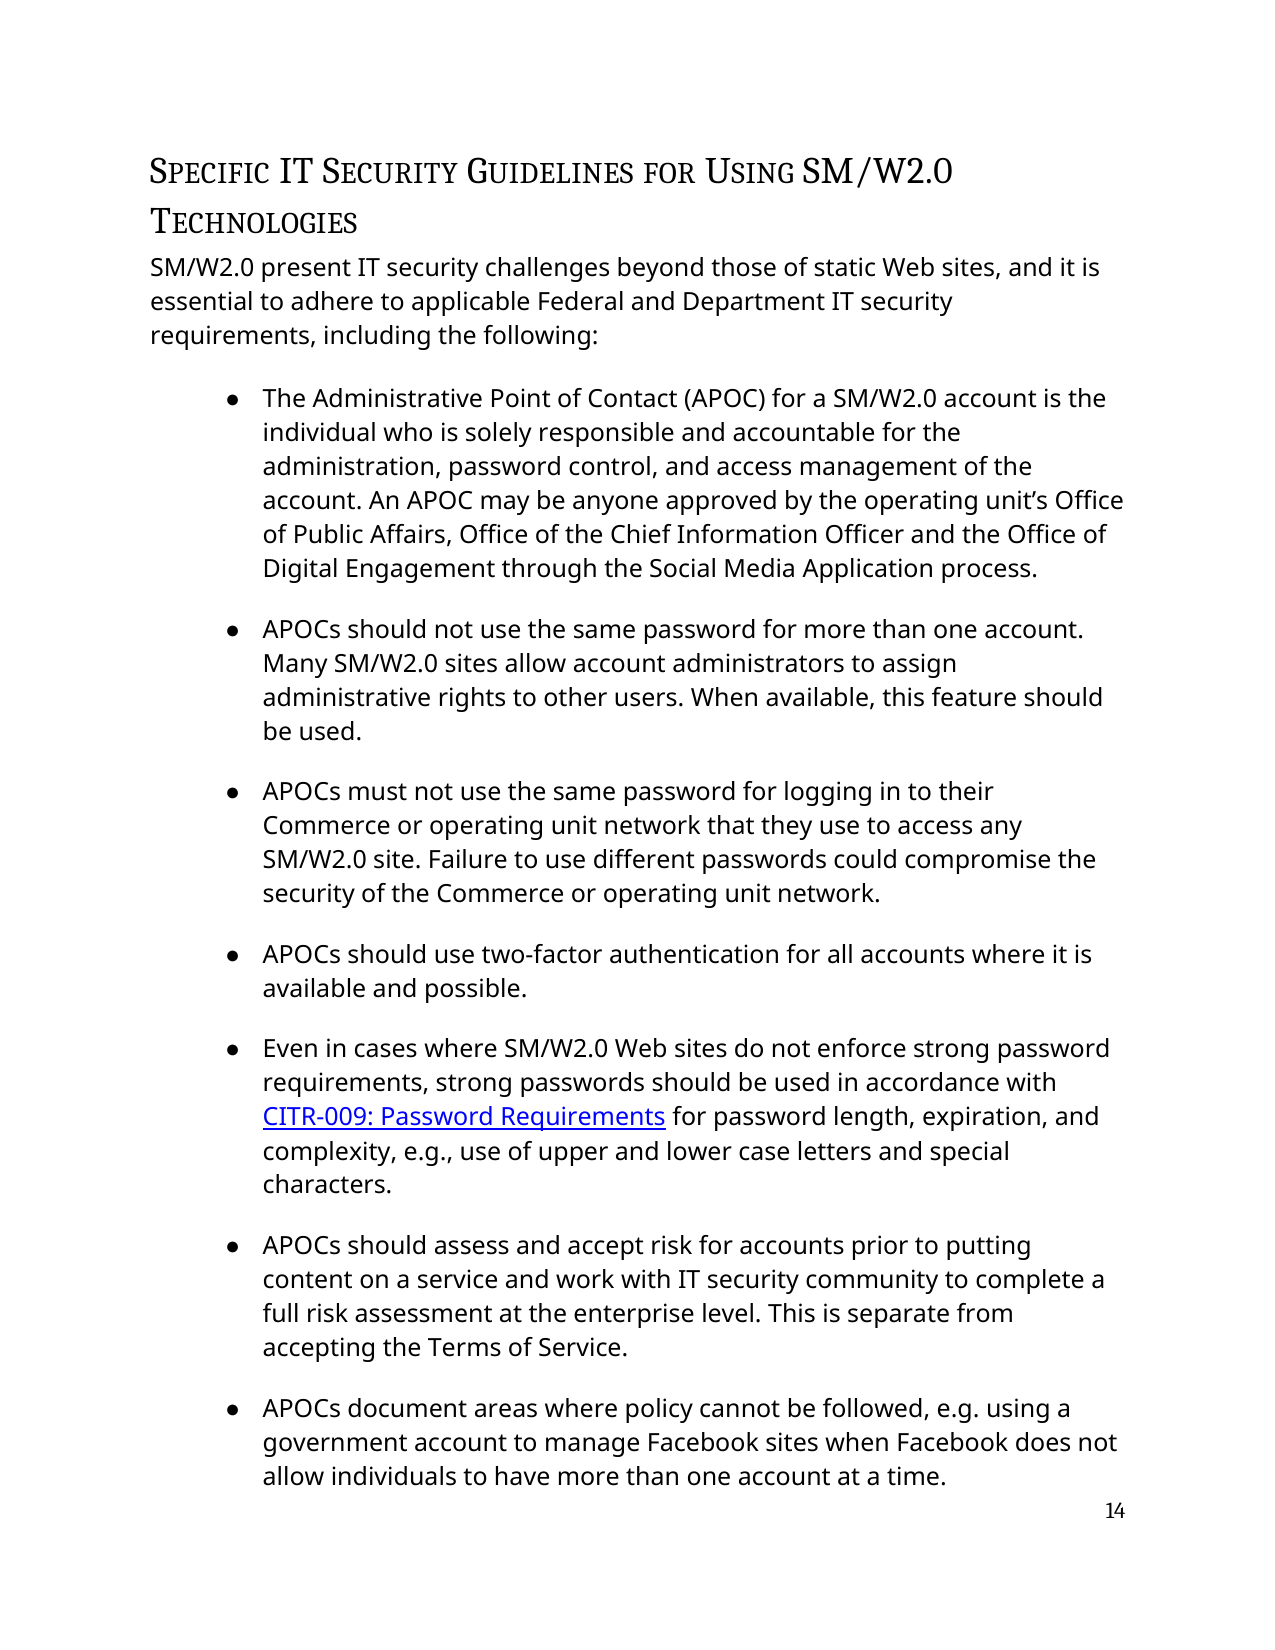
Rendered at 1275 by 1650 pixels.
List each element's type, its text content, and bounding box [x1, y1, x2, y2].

list APOCs should not use the same password for more than one account. Many SM/W2.0 sites allow account administrators to assign administrative rights to other users. When available, this feature should be used. [225, 611, 1125, 747]
subtitle Specific IT Security Guidelines for Using SM/W2.0 Technologies [150, 150, 1125, 243]
list APOCs should assess and accept risk for accounts prior to putting content on a service and work with IT security community to complete a full risk assessment at the enterprise level. This is separate from accepting the Terms of Service. [225, 1228, 1125, 1364]
list APOCs should use two-factor authentication for all accounts where it is available and possible. [225, 936, 1125, 1004]
list APOCs document areas where policy cannot be followed, e.g. using a government account to manage Facebook sites when Facebook does not allow individuals to have more than one account at a time. [225, 1390, 1125, 1492]
list APOCs must not use the same password for logging in to their Commerce or operating unit network that they use to access any SM/W2.0 site. Failure to use different passwords could compromise the security of the Commerce or operating unit network. [225, 774, 1125, 910]
list Even in cases where SM/W2.0 Web sites do not enforce strong password requirements, strong passwords should be used in accordance with CITR-009: Password Requirements for password length, expiration, and complexity, e.g., use of upper and lower case letters and special characters. [225, 1031, 1125, 1201]
text SM/W2.0 present IT security challenges beyond those of static Web sites, and it is essential to adhere to applicable Federal and Department IT security requirements, including the following: [150, 249, 1125, 351]
list The Administrative Point of Contact (APOC) for a SM/W2.0 account is the individual who is solely responsible and accountable for the administration, password control, and access management of the account. An APOC may be anyone approved by the operating unit’s Office of Public Affairs, Office of the Chief Information Officer and the Office of Digital Engagement through the Social Media Application process. [225, 381, 1125, 585]
